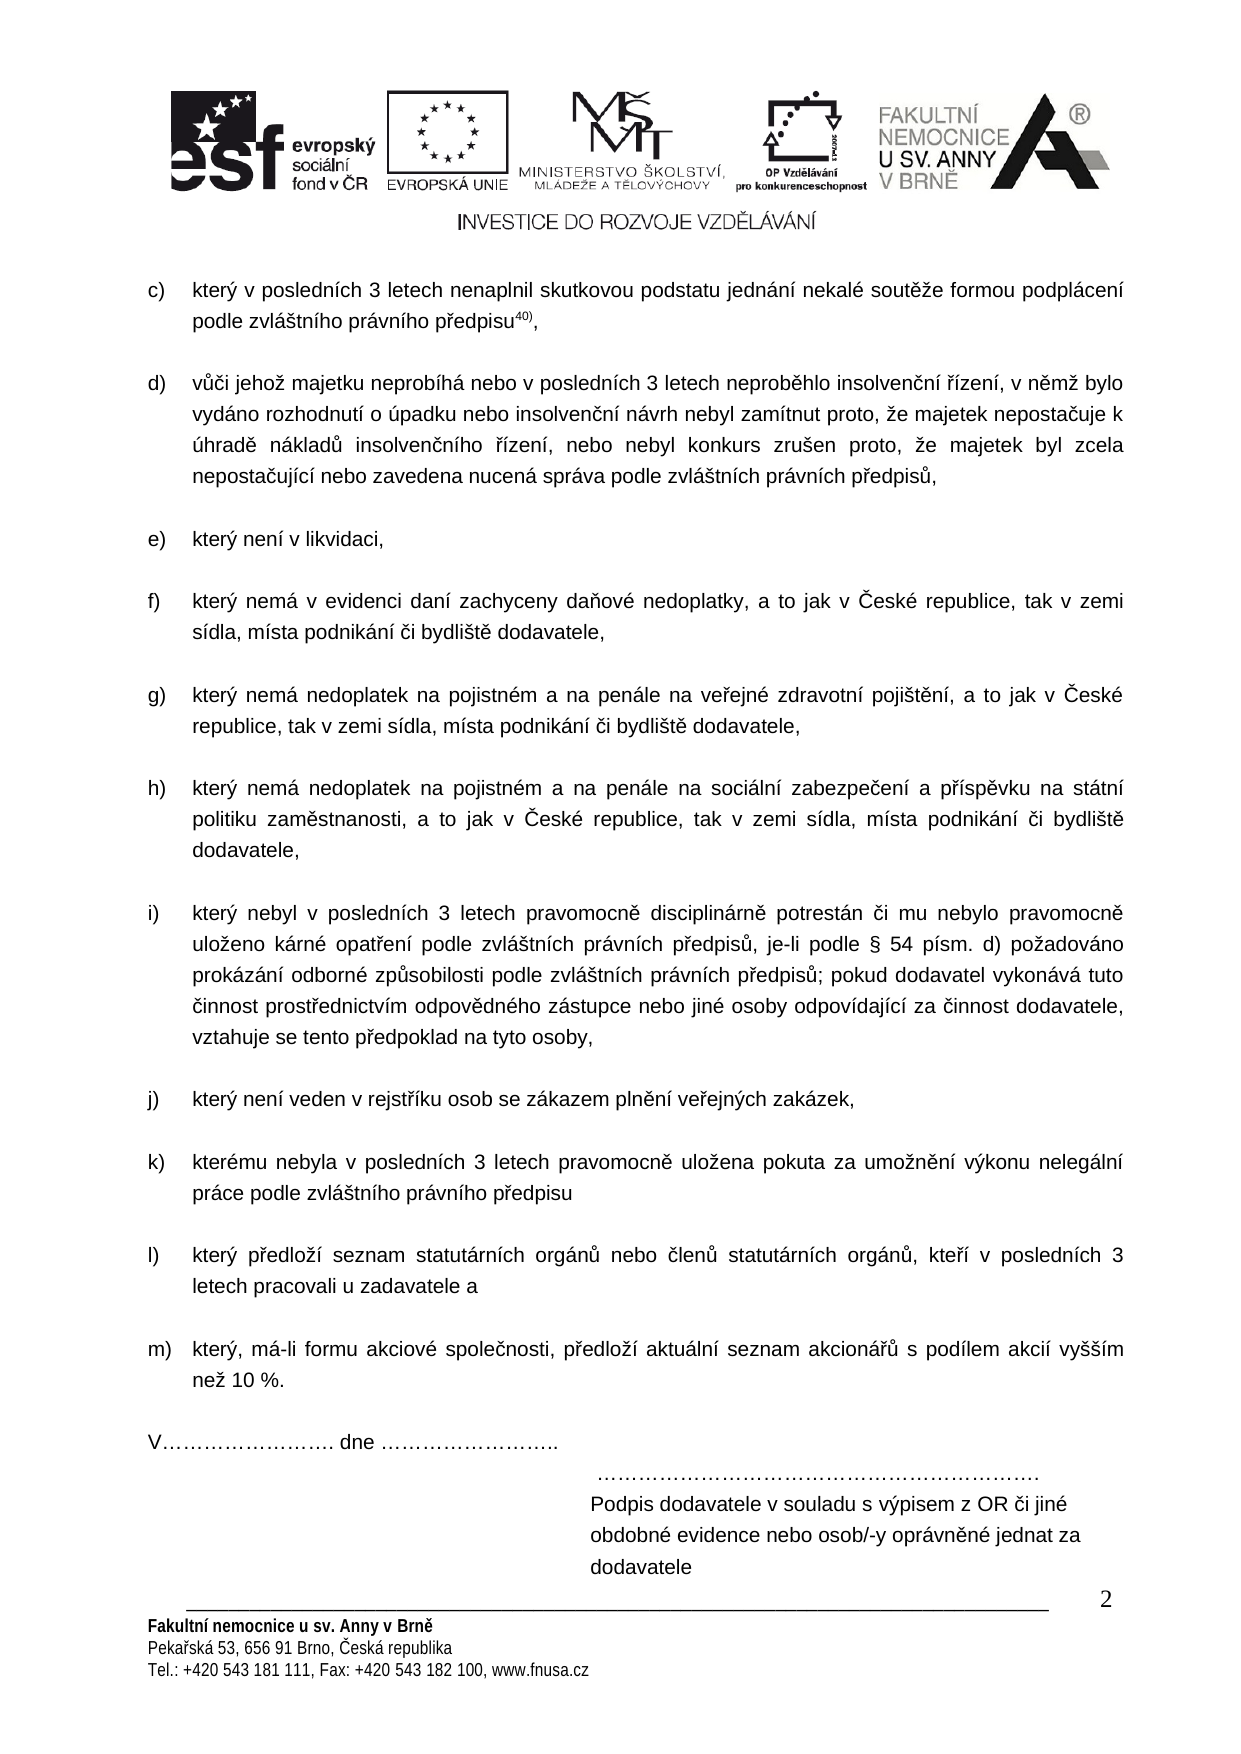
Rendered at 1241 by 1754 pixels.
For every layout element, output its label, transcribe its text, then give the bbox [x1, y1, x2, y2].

text V……………………. dne …………………….. [148, 1430, 1125, 1454]
picture [147, 73, 1124, 249]
list který nebyl v posledních 3 letech pravomocně disciplinárně potrestán či mu nebylo pravomocně uloženo kárné opatření podle zvláštních právních předpisů, je-li podle § 54 písm. d) požadováno prokázání odborné způsobilosti podle zvláštních právních předpisů; pokud dodavatel vykonává tuto činnost prostřednictvím odpovědného zástupce nebo jiné osoby odpovídající za činnost dodavatele, vztahuje se tento předpoklad na tyto osoby, [148, 900, 1125, 1049]
list kterému nebyla v posledních 3 letech pravomocně uložena pokuta za umožnění výkonu nelegální práce podle zvláštního právního předpisu [148, 1149, 1125, 1205]
list který není veden v rejstříku osob se zákazem plnění veřejných zakázek, [148, 1087, 1125, 1111]
list který, má-li formu akciové společnosti, předloží aktuální seznam akcionářů s podílem akcií vyšším než 10 %. [148, 1336, 1125, 1392]
list který není v likvidaci, [148, 527, 1125, 551]
list který nemá v evidenci daní zachyceny daňové nedoplatky, a to jak v České republice, tak v zemi sídla, místa podnikání či bydliště dodavatele, [148, 589, 1125, 644]
list který nemá nedoplatek na pojistném a na penále na veřejné zdravotní pojištění, a to jak v České republice, tak v zemi sídla, místa podnikání či bydliště dodavatele, [148, 682, 1125, 737]
list který předloží seznam statutárních orgánů nebo členů statutárních orgánů, kteří v posledních 3 letech pracovali u zadavatele a [148, 1243, 1125, 1298]
text Podpis dodavatele v souladu s výpisem z OR či jiné obdobné evidence nebo osob/-y oprávněné jednat za dodavatele [590, 1492, 1125, 1578]
list vůči jehož majetku neprobíhá nebo v posledních 3 letech neproběhlo insolvenční řízení, v němž bylo vydáno rozhodnutí o úpadku nebo insolvenční návrh nebyl zamítnut proto, že majetek nepostačuje k úhradě nákladů insolvenčního řízení, nebo nebyl konkurs zrušen proto, že majetek byl zcela nepostačující nebo zavedena nucená správa podle zvláštních právních předpisů, [148, 371, 1125, 488]
list který nemá nedoplatek na pojistném a na penále na sociální zabezpečení a příspěvku na státní politiku zaměstnanosti, a to jak v České republice, tak v zemi sídla, místa podnikání či bydliště dodavatele, [148, 776, 1125, 862]
text ………………………………………………………. [516, 1461, 1125, 1485]
list který v posledních 3 letech nenaplnil skutkovou podstatu jednání nekalé soutěže formou podplácení podle zvláštního právního předpisu40), [148, 277, 1125, 333]
